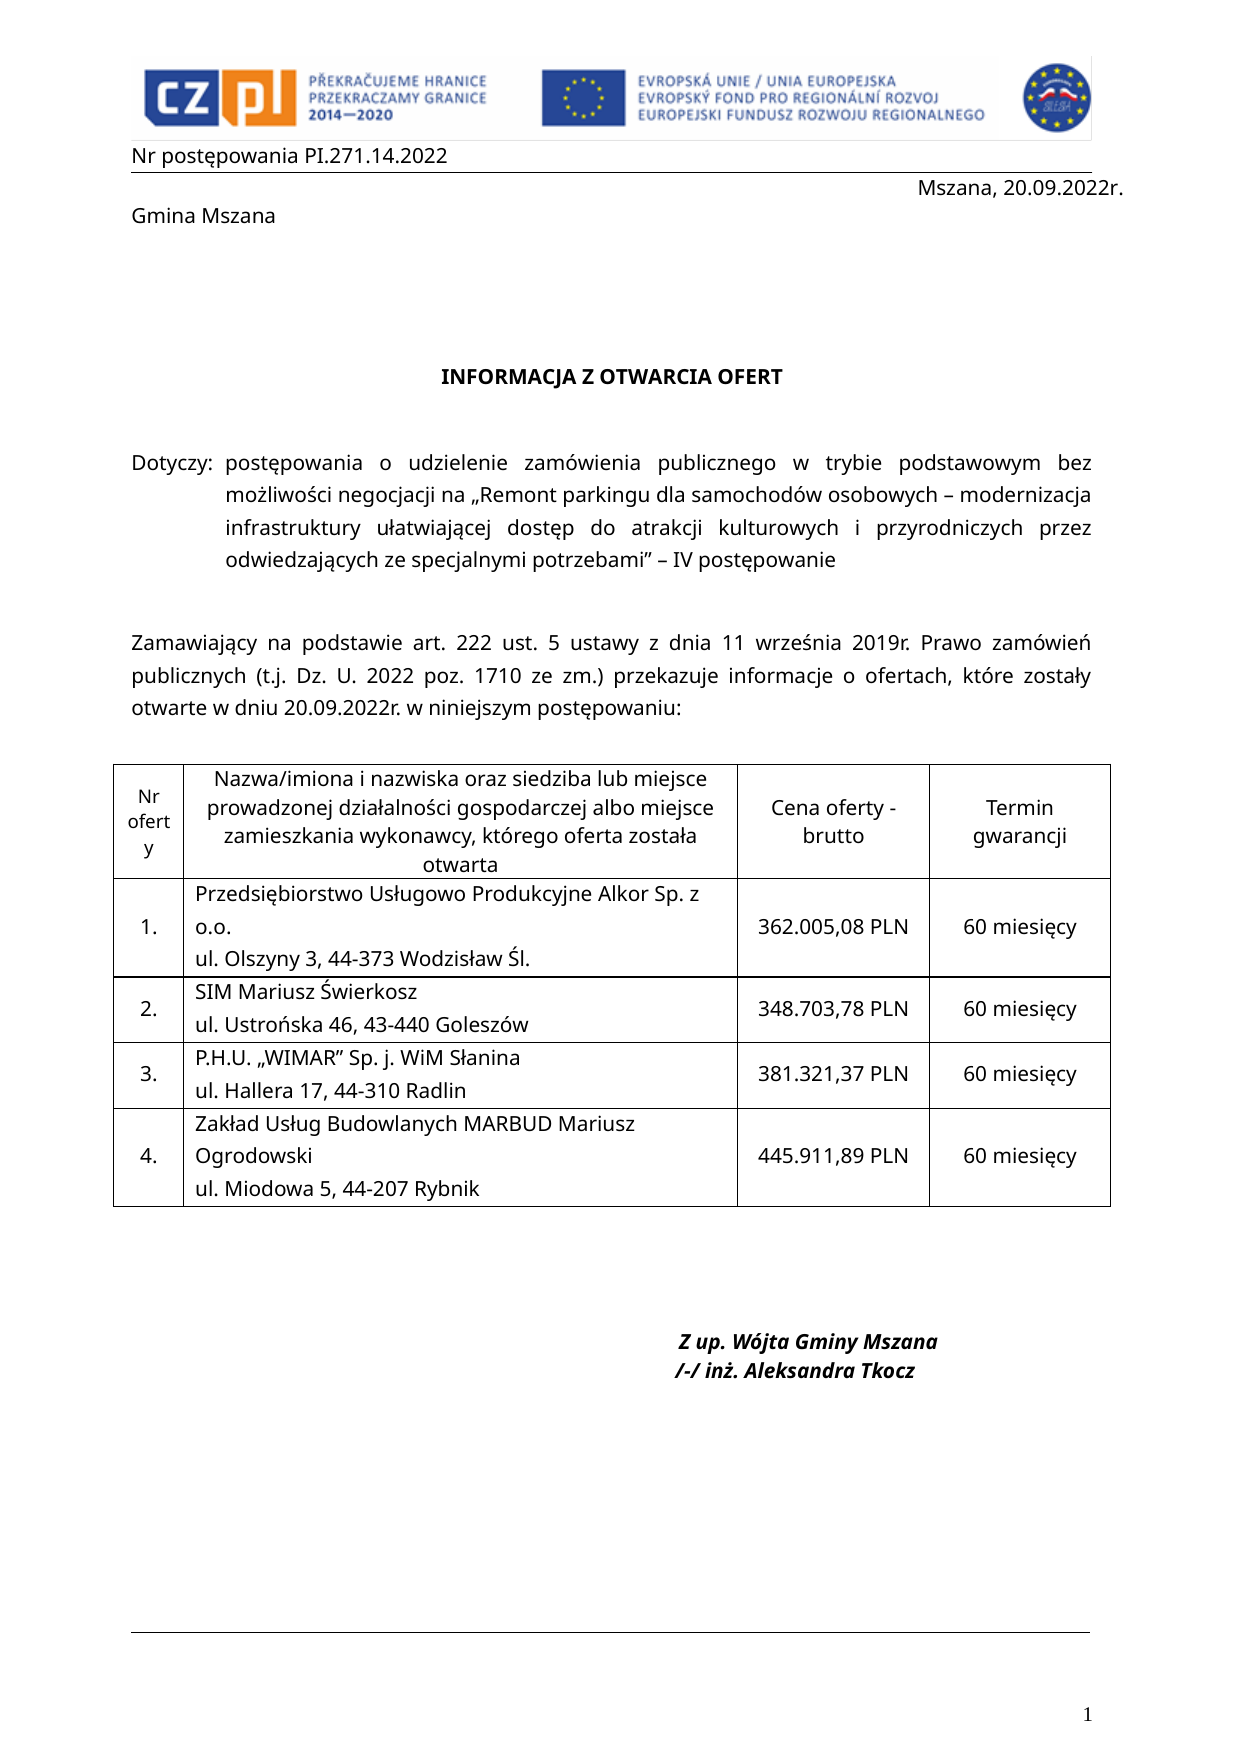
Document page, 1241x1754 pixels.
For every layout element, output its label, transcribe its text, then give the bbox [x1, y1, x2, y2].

table_header Cena oferty - brutto [738, 765, 929, 878]
table_cell 60 miesięcy [930, 1109, 1110, 1206]
table_cell 445.911,89 PLN [738, 1109, 929, 1206]
text Dotyczy: postępowania o udzielenie zamówienia publicznego w trybie podstawowym bez możliwości negocjacji na „Remont parkingu dla samochodów osobowych – modernizacja infrastruktury ułatwiającej dostęp do atrakcji kulturowych i przyrodniczych przez odwiedzających ze specjalnymi potrzebami” – IV postępowanie [131, 448, 1092, 574]
table_cell 4. [114, 1109, 183, 1206]
table_cell 60 miesięcy [930, 879, 1110, 976]
text Z up. Wójta Gminy Mszana [648, 1327, 1092, 1356]
table_cell SIM Mariusz Świerkosz ul. Ustrońska 46, 43-440 Goleszów [184, 978, 737, 1042]
table_cell 2. [114, 978, 183, 1042]
table_header Nr oferty [114, 765, 183, 878]
table_cell 3. [114, 1043, 183, 1108]
text Zamawiający na podstawie art. 222 ust. 5 ustawy z dnia 11 września 2019r. Prawo zamówień publicznych (t.j. Dz. U. 2022 poz. 1710 ze zm.) przekazuje informacje o ofertach, które zostały otwarte w dniu 20.09.2022r. w niniejszym postępowaniu: [131, 628, 1092, 722]
table_header Termin gwarancji [930, 765, 1110, 878]
table_cell 1. [114, 879, 183, 976]
table_cell P.H.U. „WIMAR” Sp. j. WiM Słanina ul. Hallera 17, 44-310 Radlin [184, 1043, 737, 1108]
text INFORMACJA Z OTWARCIA OFERT [131, 362, 1092, 391]
table_cell Przedsiębiorstwo Usługowo Produkcyjne Alkor Sp. z o.o. ul. Olszyny 3, 44-373 Wodzisław Śl. [184, 879, 737, 976]
picture [131, 56, 1093, 142]
table_cell Zakład Usług Budowlanych MARBUD Mariusz Ogrodowski ul. Miodowa 5, 44-207 Rybnik [184, 1109, 737, 1206]
text /-/ inż. Aleksandra Tkocz [610, 1356, 1092, 1384]
table_cell 381.321,37 PLN [738, 1043, 929, 1108]
table_header Nazwa/imiona i nazwiska oraz siedziba lub miejsce prowadzonej działalności gospodarczej albo miejsce zamieszkania wykonawcy, którego oferta została otwarta [184, 765, 737, 878]
table_cell 362.005,08 PLN [738, 879, 929, 976]
table_cell 60 miesięcy [930, 978, 1110, 1042]
text Mszana, 20.09.2022r. [131, 173, 1124, 201]
table_cell 60 miesięcy [930, 1043, 1110, 1108]
text Gmina Mszana [131, 201, 1124, 230]
table_cell 348.703,78 PLN [738, 978, 929, 1042]
